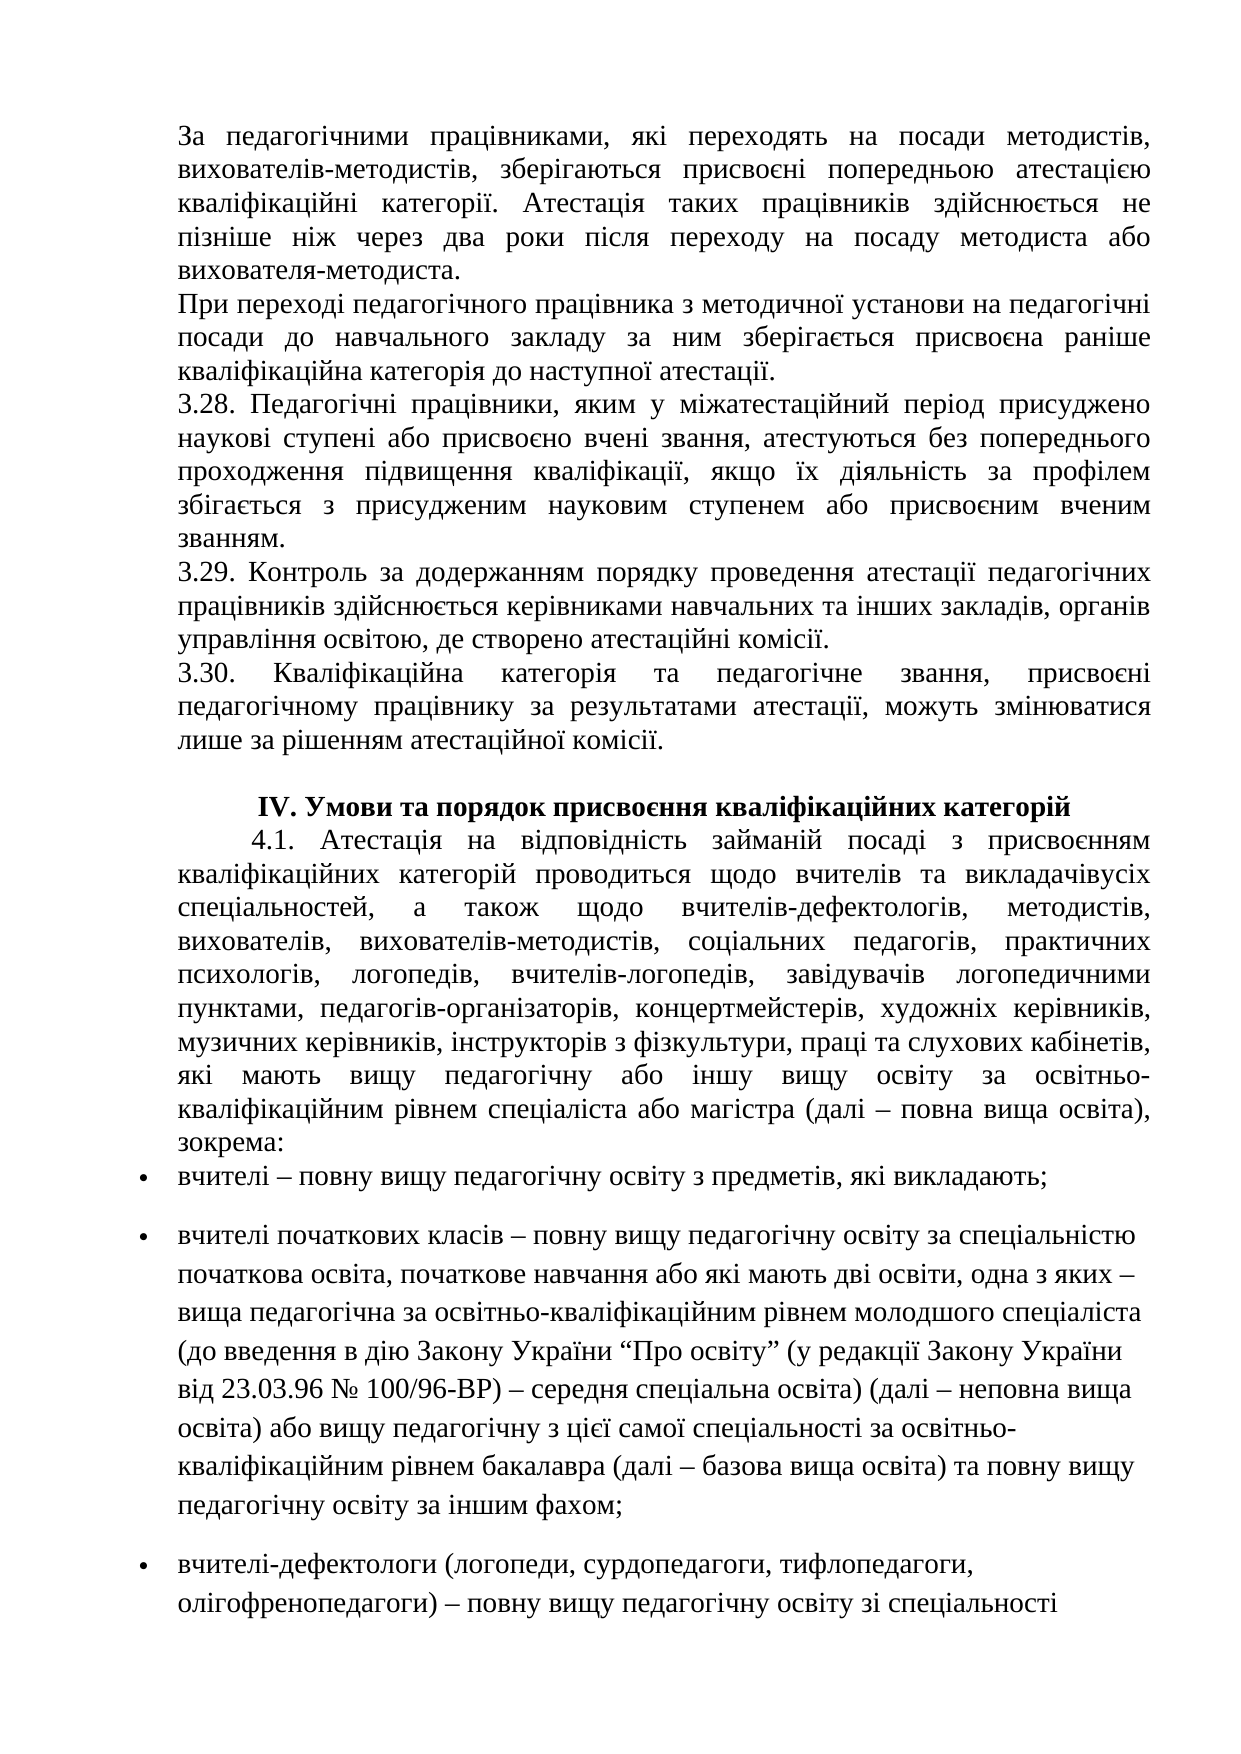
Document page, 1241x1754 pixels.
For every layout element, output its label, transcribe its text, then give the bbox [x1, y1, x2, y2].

text 4.1. Атестація на відповідність займаній посаді з присвоєнням кваліфікаційних категорій проводиться щодо вчителів та викладачівусіх спеціальностей, а також щодо вчителів-дефектологів, методистів, вихователів, вихователів-методистів, соціальних педагогів, практичних психологів, логопедів, вчителів-логопедів, завідувачів логопедичними пунктами, педагогів-організаторів, концертмейстерів, художніх керівників, музичних керівників, інструкторів з фізкультури, праці та слухових кабінетів, які мають вищу педагогічну або іншу вищу освіту за освітньо-кваліфікаційним рівнем спеціаліста або магістра (далі – повна вища освіта), зокрема: [177, 822, 1152, 1158]
text 3.30. Кваліфікаційна категорія та педагогічне звання, присвоєні педагогічному працівнику за результатами атестації, можуть змінюватися лише за рішенням атестаційної комісії. [177, 655, 1152, 755]
text За педагогічними працівниками, які переходять на посади методистів, вихователів-методистів, зберігаються присвоєні попередньою атестацією кваліфікаційні категорії. Атестація таких працівників здійснюється не пізніше ніж через два роки після переходу на посаду методиста або вихователя-методиста. [177, 118, 1152, 286]
text IV. Умови та порядок присвоєння кваліфікаційних категорій [177, 789, 1152, 822]
text 3.28. Педагогічні працівники, яким у міжатестаційний період присуджено наукові ступені або присвоєно вчені звання, атестуються без попереднього проходження підвищення кваліфікації, якщо їх діяльність за профілем збігається з присудженим науковим ступенем або присвоєним вченим званням. [177, 386, 1152, 554]
text При переході педагогічного працівника з методичної установи на педагогічні посади до навчального закладу за ним зберігається присвоєна раніше кваліфікаційна категорія до наступної атестації. [177, 286, 1152, 386]
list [140, 1546, 1152, 1618]
text 3.29. Контроль за додержанням порядку проведення атестації педагогічних працівників здійснюється керівниками навчальних та інших закладів, органів управління освітою, де створено атестаційні комісії. [177, 554, 1152, 655]
list вчителі початкових класів – повну вищу педагогічну освіту за спеціальністю початкова освіта, початкове навчання або які мають дві освіти, одна з яких – вища педагогічна за освітньо-кваліфікаційним рівнем молодшого спеціаліста (до введення в дію Закону України “Про освіту” (у редакції Закону України від 23.03.96 № 100/96-ВР) – середня спеціальна освіта) (далі – неповна вища освіта) або вищу педагогічну з цієї самої спеціальності за освітньо-кваліфікаційним рівнем бакалавра (далі – базова вища освіта) та повну вищу педагогічну освіту за іншим фахом; [140, 1217, 1152, 1521]
list вчителі – повну вищу педагогічну освіту з предметів, які викладають; [140, 1158, 1152, 1191]
